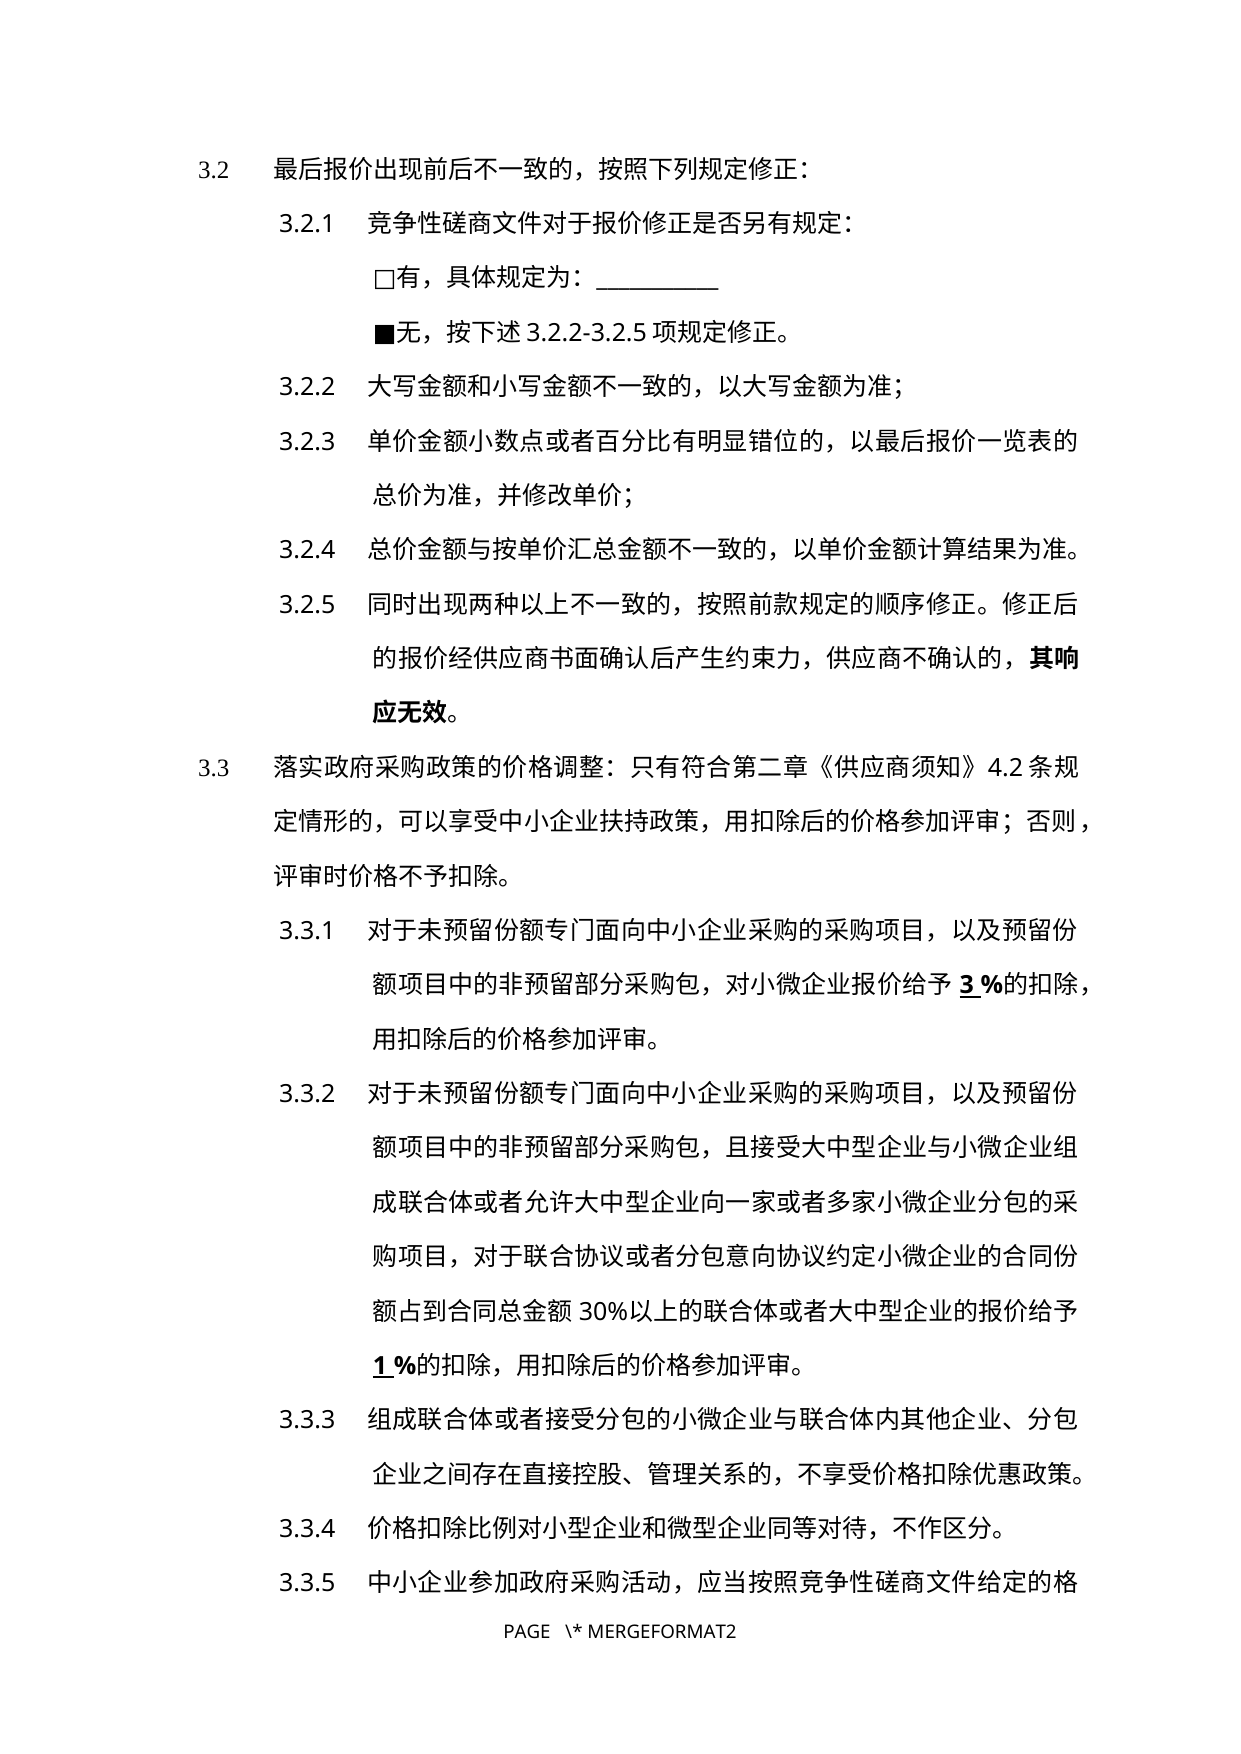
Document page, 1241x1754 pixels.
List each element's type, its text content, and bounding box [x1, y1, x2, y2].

list 大写金额和小写金额不一致的，以大写金额为准； [279, 367, 1079, 403]
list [279, 1563, 1079, 1599]
list 对于未预留份额专门面向中小企业采购的采购项目，以及预留份额项目中的非预留部分采购包，且接受大中型企业与小微企业组成联合体或者允许大中型企业向一家或者多家小微企业分包的采购项目，对于联合协议或者分包意向协议约定小微企业的合同份额占到合同总金额 30%以上的联合体或者大中型企业的报价给予1 %的扣除，用扣除后的价格参加评审。 [279, 1073, 1079, 1382]
list 同时出现两种以上不一致的，按照前款规定的顺序修正。修正后的报价经供应商书面确认后产生约束力，供应商不确认的，其响应无效。 [279, 584, 1079, 729]
list 组成联合体或者接受分包的小微企业与联合体内其他企业、分包企业之间存在直接控股、管理关系的，不享受价格扣除优惠政策。 [279, 1400, 1079, 1490]
text ■无，按下述3.2.2-3.2.5项规定修正。 [373, 312, 1079, 348]
text □有，具体规定为：___________ [373, 258, 1079, 294]
list 对于未预留份额专门面向中小企业采购的采购项目，以及预留份额项目中的非预留部分采购包，对小微企业报价给予3 %的扣除，用扣除后的价格参加评审。 [279, 910, 1079, 1055]
list 落实政府采购政策的价格调整：只有符合第二章《供应商须知》4.2条规定情形的，可以享受中小企业扶持政策，用扣除后的价格参加评审；否则，评审时价格不予扣除。 [198, 747, 1079, 892]
list 价格扣除比例对小型企业和微型企业同等对待，不作区分。 [279, 1508, 1079, 1545]
list 单价金额小数点或者百分比有明显错位的，以最后报价一览表的总价为准，并修改单价； [279, 421, 1079, 512]
list 竞争性磋商文件对于报价修正是否另有规定： [279, 203, 1079, 240]
list 最后报价出现前后不一致的，按照下列规定修正： [198, 149, 1079, 185]
list 总价金额与按单价汇总金额不一致的，以单价金额计算结果为准。 [279, 530, 1079, 566]
